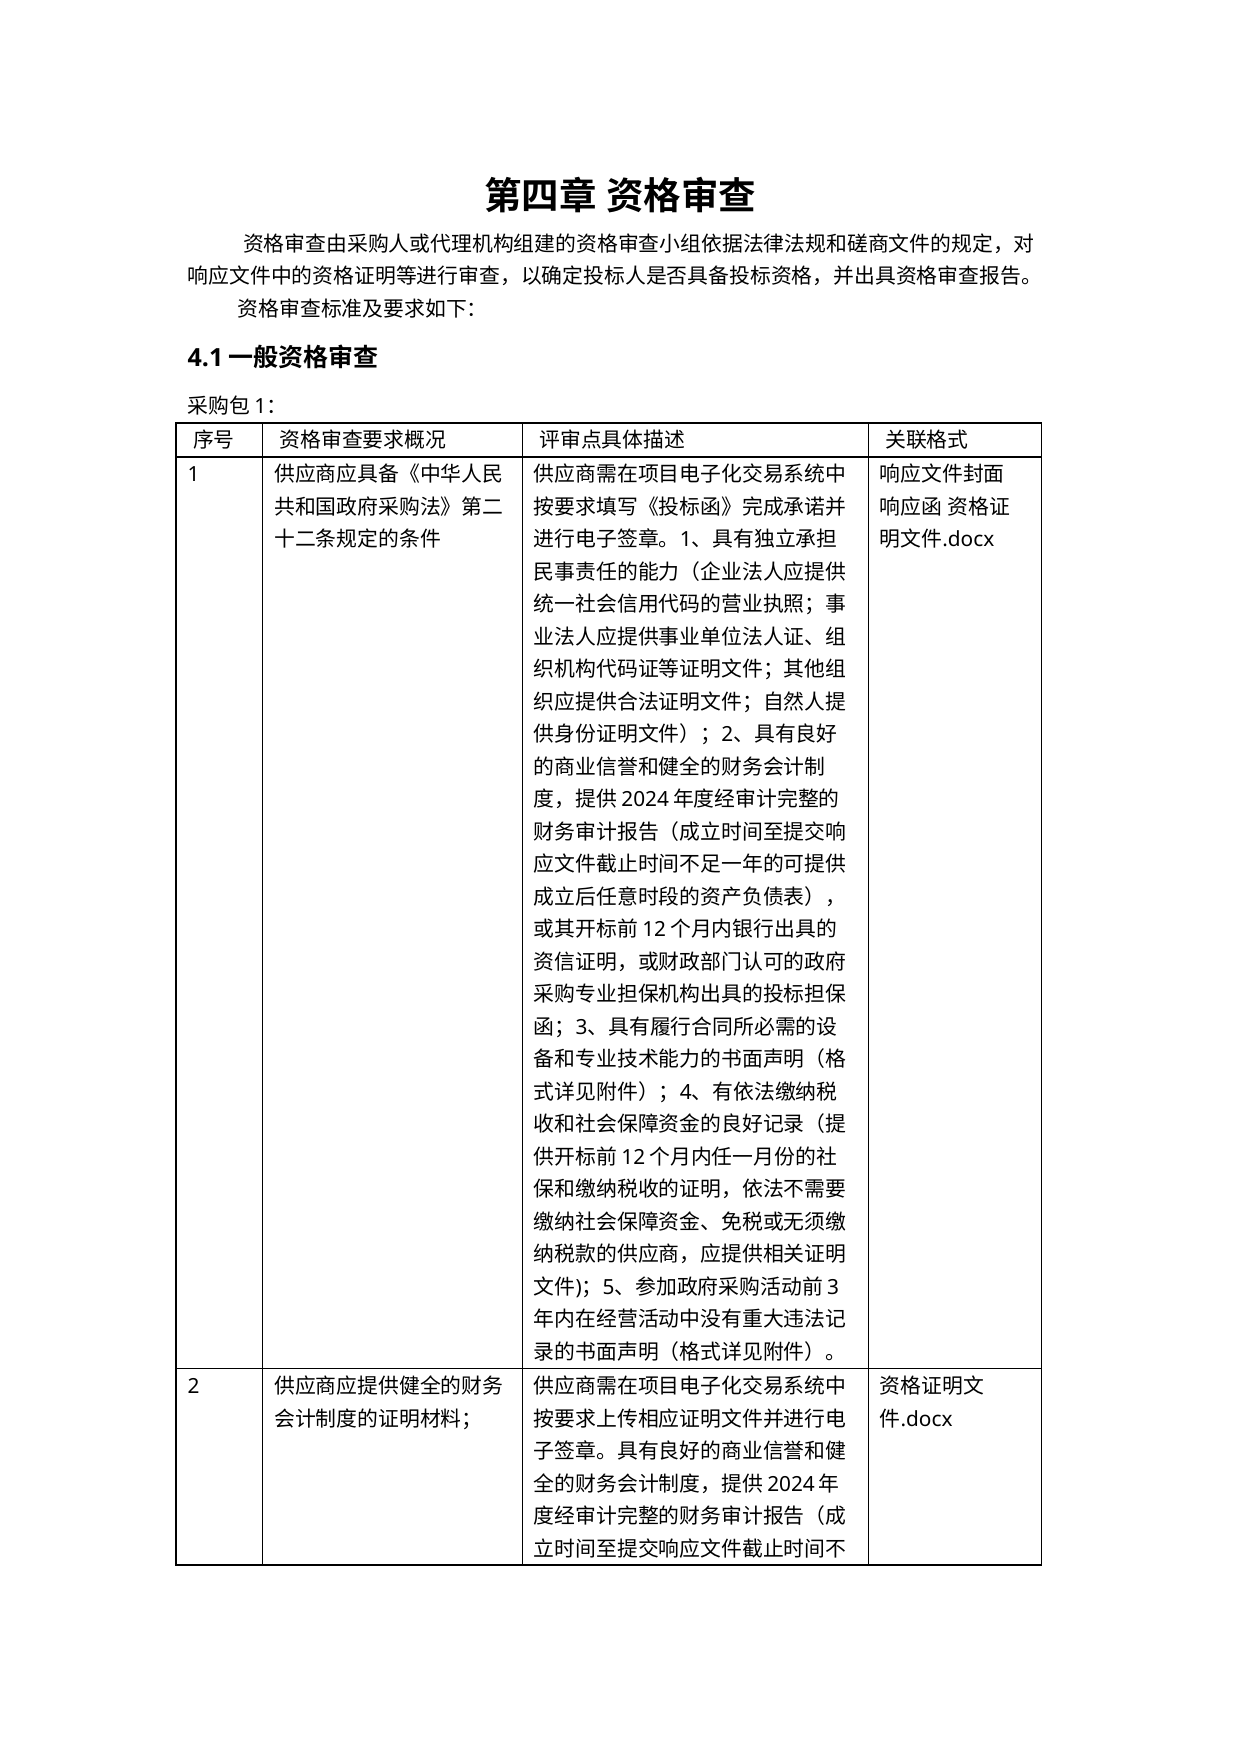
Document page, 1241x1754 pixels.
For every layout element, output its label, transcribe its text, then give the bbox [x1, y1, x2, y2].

table_header 关联格式 [869, 424, 1041, 456]
table_header 资格审查要求概况 [263, 424, 522, 456]
table_header 序号 [177, 424, 262, 456]
text 资格审查由采购人或代理机构组建的资格审查小组依据法律法规和磋商文件的规定，对响应文件中的资格证明等进行审查，以确定投标人是否具备投标资格，并出具资格审查报告。 [187, 227, 1053, 292]
table_header 评审点具体描述 [523, 424, 868, 456]
table_cell 资格证明文件.docx [869, 1369, 1041, 1564]
text 采购包1： [187, 389, 1053, 422]
table_cell 1 [177, 458, 262, 1368]
text 第四章 资格审查 [187, 162, 1053, 227]
text 资格审查标准及要求如下： [187, 292, 1053, 324]
table_cell 供应商需在项目电子化交易系统中按要求填写《投标函》完成承诺并进行电子签章。1、具有独立承担民事责任的能力（企业法人应提供统一社会信用代码的营业执照；事业法人应提供事业单位法人证、组织机构代码证等证明文件；其他组织应提供合法证明文件；自然人提供身份证明文件）；2、具有良好的商业信誉和健全的财务会计制度，提供2024年度经审计完整的财务审计报告（成立时间至提交响应文件截止时间不足一年的可提供成立后任意时段的资产负债表），或其开标前12个月内银行出具的资信证明，或财政部门认可的政府采购专业担保机构出具的投标担保函；3、具有履行合同所必需的设备和专业技术能力的书面声明（格式详见附件）；4、有依法缴纳税收和社会保障资金的良好记录（提供开标前12个月内任一月份的社保和缴纳税收的证明，依法不需要缴纳社会保障资金、免税或无须缴纳税款的供应商，应提供相关证明文件)；5、参加政府采购活动前3年内在经营活动中没有重大违法记录的书面声明（格式详见附件）。 [523, 458, 868, 1368]
text 4.1一般资格审查 [187, 324, 1053, 389]
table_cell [263, 1369, 522, 1564]
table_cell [523, 1369, 868, 1564]
table_cell 供应商应具备《中华人民共和国政府采购法》第二十二条规定的条件 [263, 458, 522, 1368]
table_cell 2 [177, 1369, 262, 1564]
table_cell 响应文件封面 响应函 资格证明文件.docx [869, 458, 1041, 1368]
